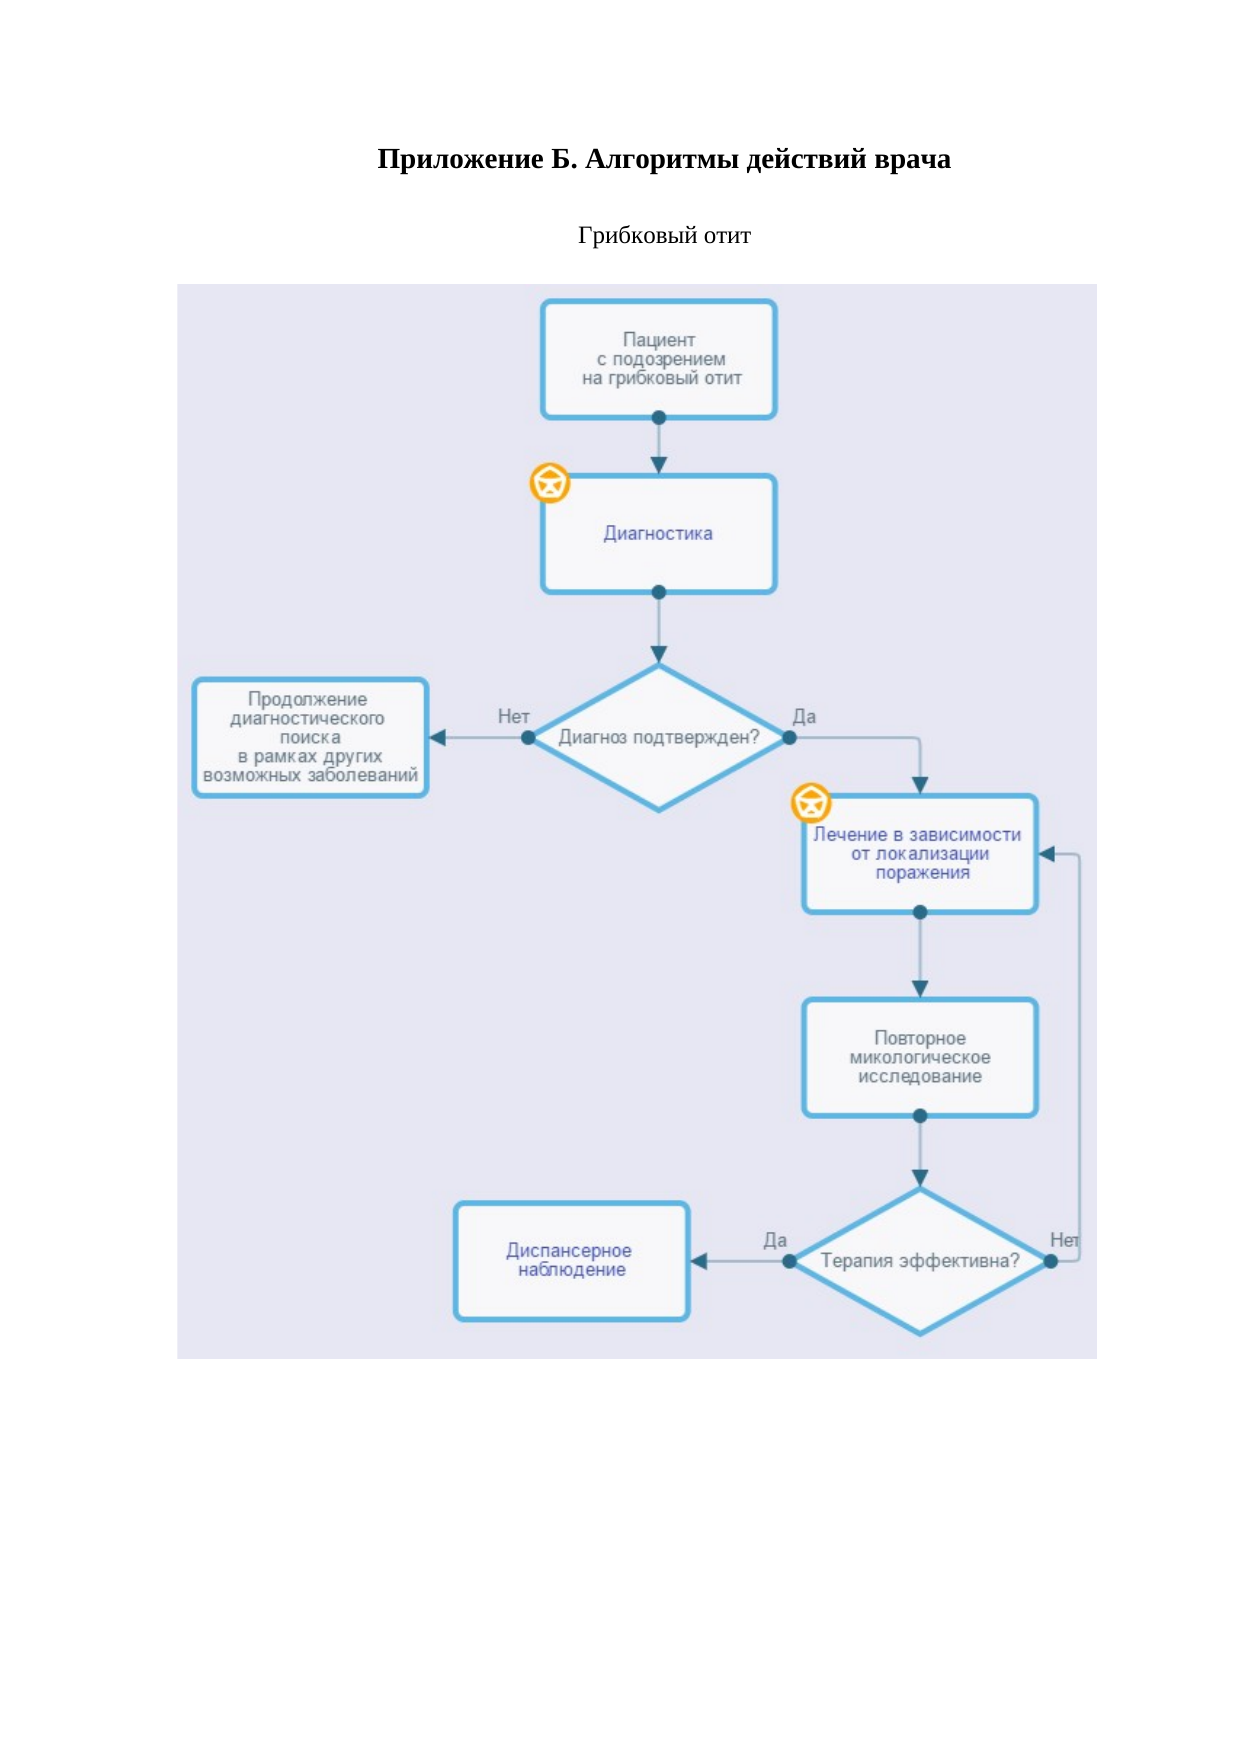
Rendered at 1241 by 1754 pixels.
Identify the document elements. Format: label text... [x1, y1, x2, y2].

picture [177, 284, 1097, 1359]
text Грибковый отит [376, 220, 953, 249]
subtitle Приложение Б. Алгоритмы действий врача [376, 141, 953, 174]
